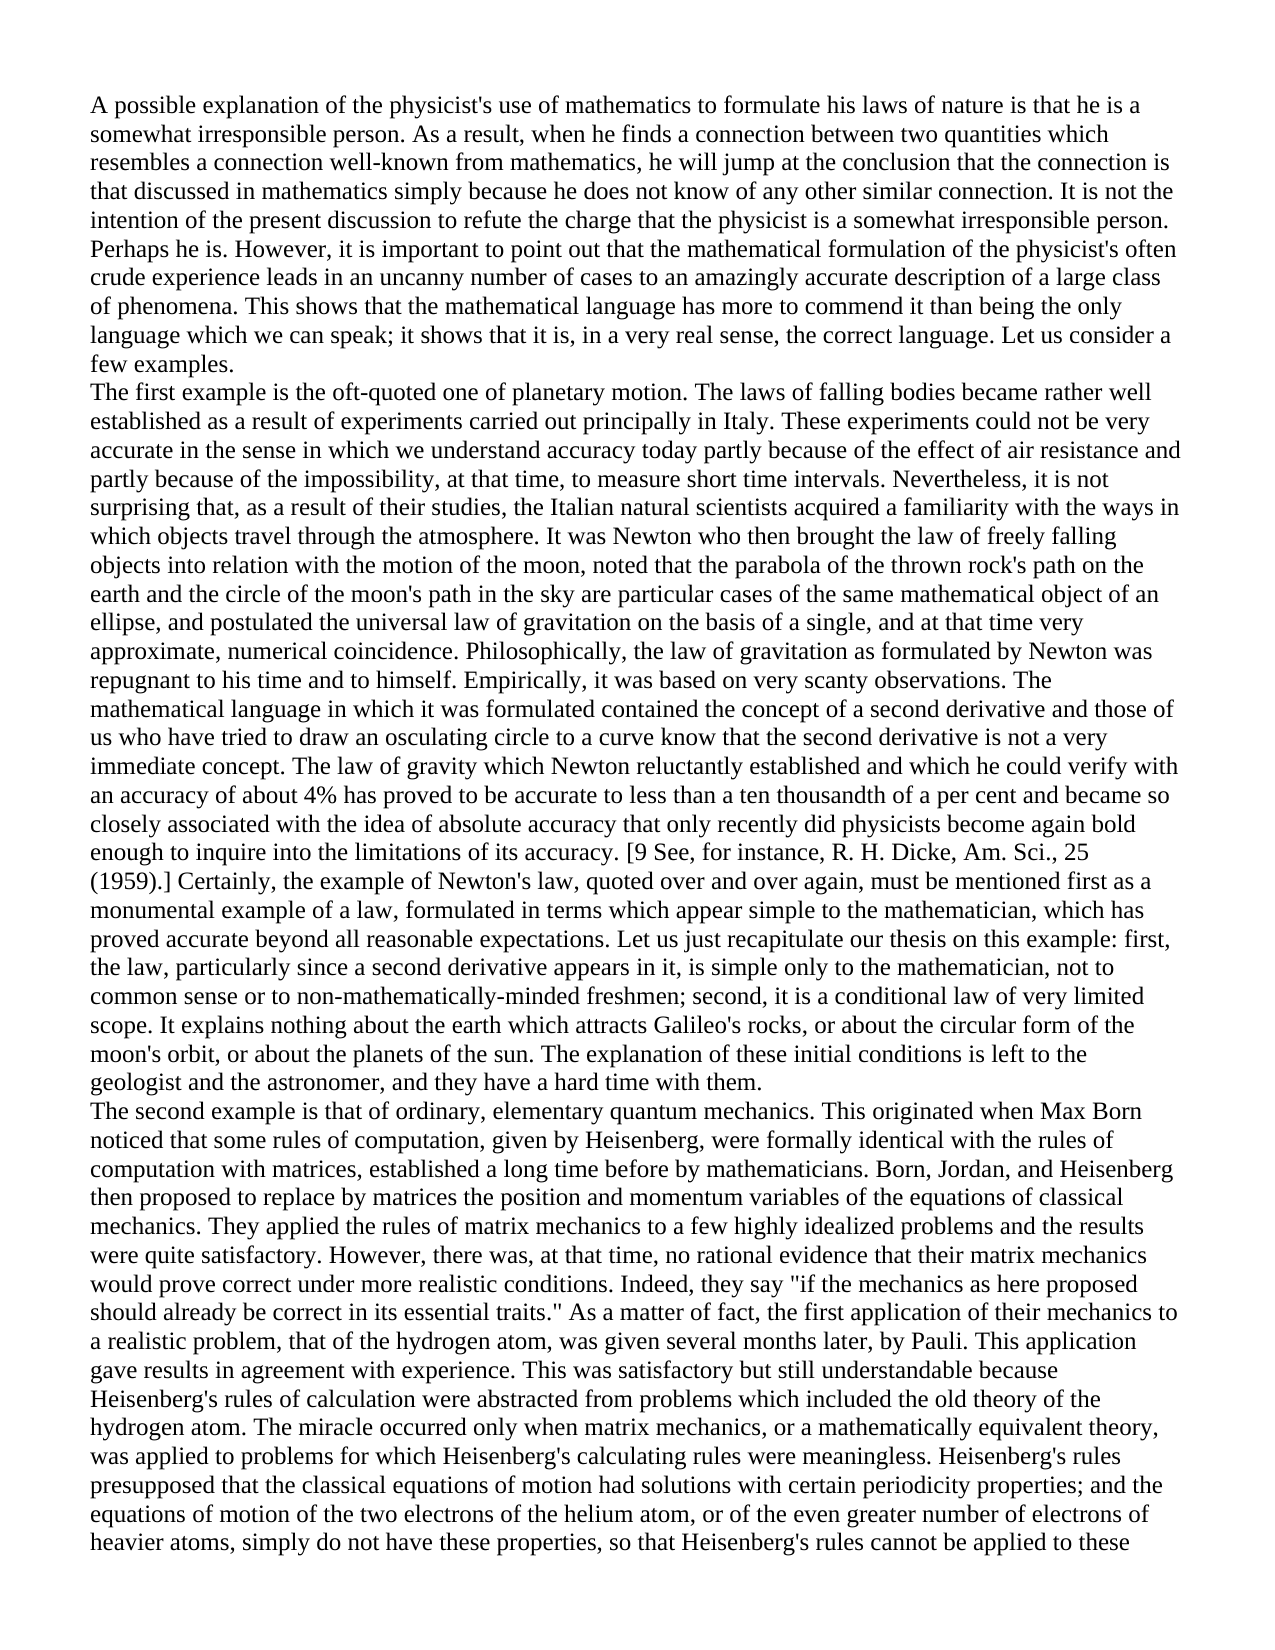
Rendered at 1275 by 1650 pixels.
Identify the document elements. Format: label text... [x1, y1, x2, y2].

text A possible explanation of the physicist's use of mathematics to formulate his laws of nature is that he is a somewhat irresponsible person. As a result, when he finds a connection between two quantities which resembles a connection well-known from mathematics, he will jump at the conclusion that the connection is that discussed in mathematics simply because he does not know of any other similar connection. It is not the intention of the present discussion to refute the charge that the physicist is a somewhat irresponsible person. Perhaps he is. However, it is important to point out that the mathematical formulation of the physicist's often crude experience leads in an uncanny number of cases to an amazingly accurate description of a large class of phenomena. This shows that the mathematical language has more to commend it than being the only language which we can speak; it shows that it is, in a very real sense, the correct language. Let us consider a few examples. [90, 90, 1185, 377]
text The first example is the oft-quoted one of planetary motion. The laws of falling bodies became rather well established as a result of experiments carried out principally in Italy. These experiments could not be very accurate in the sense in which we understand accuracy today partly because of the effect of air resistance and partly because of the impossibility, at that time, to measure short time intervals. Nevertheless, it is not surprising that, as a result of their studies, the Italian natural scientists acquired a familiarity with the ways in which objects travel through the atmosphere. It was Newton who then brought the law of freely falling objects into relation with the motion of the moon, noted that the parabola of the thrown rock's path on the earth and the circle of the moon's path in the sky are particular cases of the same mathematical object of an ellipse, and postulated the universal law of gravitation on the basis of a single, and at that time very approximate, numerical coincidence. Philosophically, the law of gravitation as formulated by Newton was repugnant to his time and to himself. Empirically, it was based on very scanty observations. The mathematical language in which it was formulated contained the concept of a second derivative and those of us who have tried to draw an osculating circle to a curve know that the second derivative is not a very immediate concept. The law of gravity which Newton reluctantly established and which he could verify with an accuracy of about 4% has proved to be accurate to less than a ten thousandth of a per cent and became so closely associated with the idea of absolute accuracy that only recently did physicists become again bold enough to inquire into the limitations of its accuracy. [9 See, for instance, R. H. Dicke, Am. Sci., 25 (1959).] Certainly, the example of Newton's law, quoted over and over again, must be mentioned first as a monumental example of a law, formulated in terms which appear simple to the mathematician, which has proved accurate beyond all reasonable expectations. Let us just recapitulate our thesis on this example: first, the law, particularly since a second derivative appears in it, is simple only to the mathematician, not to common sense or to non-mathematically-minded freshmen; second, it is a conditional law of very limited scope. It explains nothing about the earth which attracts Galileo's rocks, or about the circular form of the moon's orbit, or about the planets of the sun. The explanation of these initial conditions is left to the geologist and the astronomer, and they have a hard time with them. [90, 377, 1185, 1096]
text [90, 1096, 1185, 1556]
